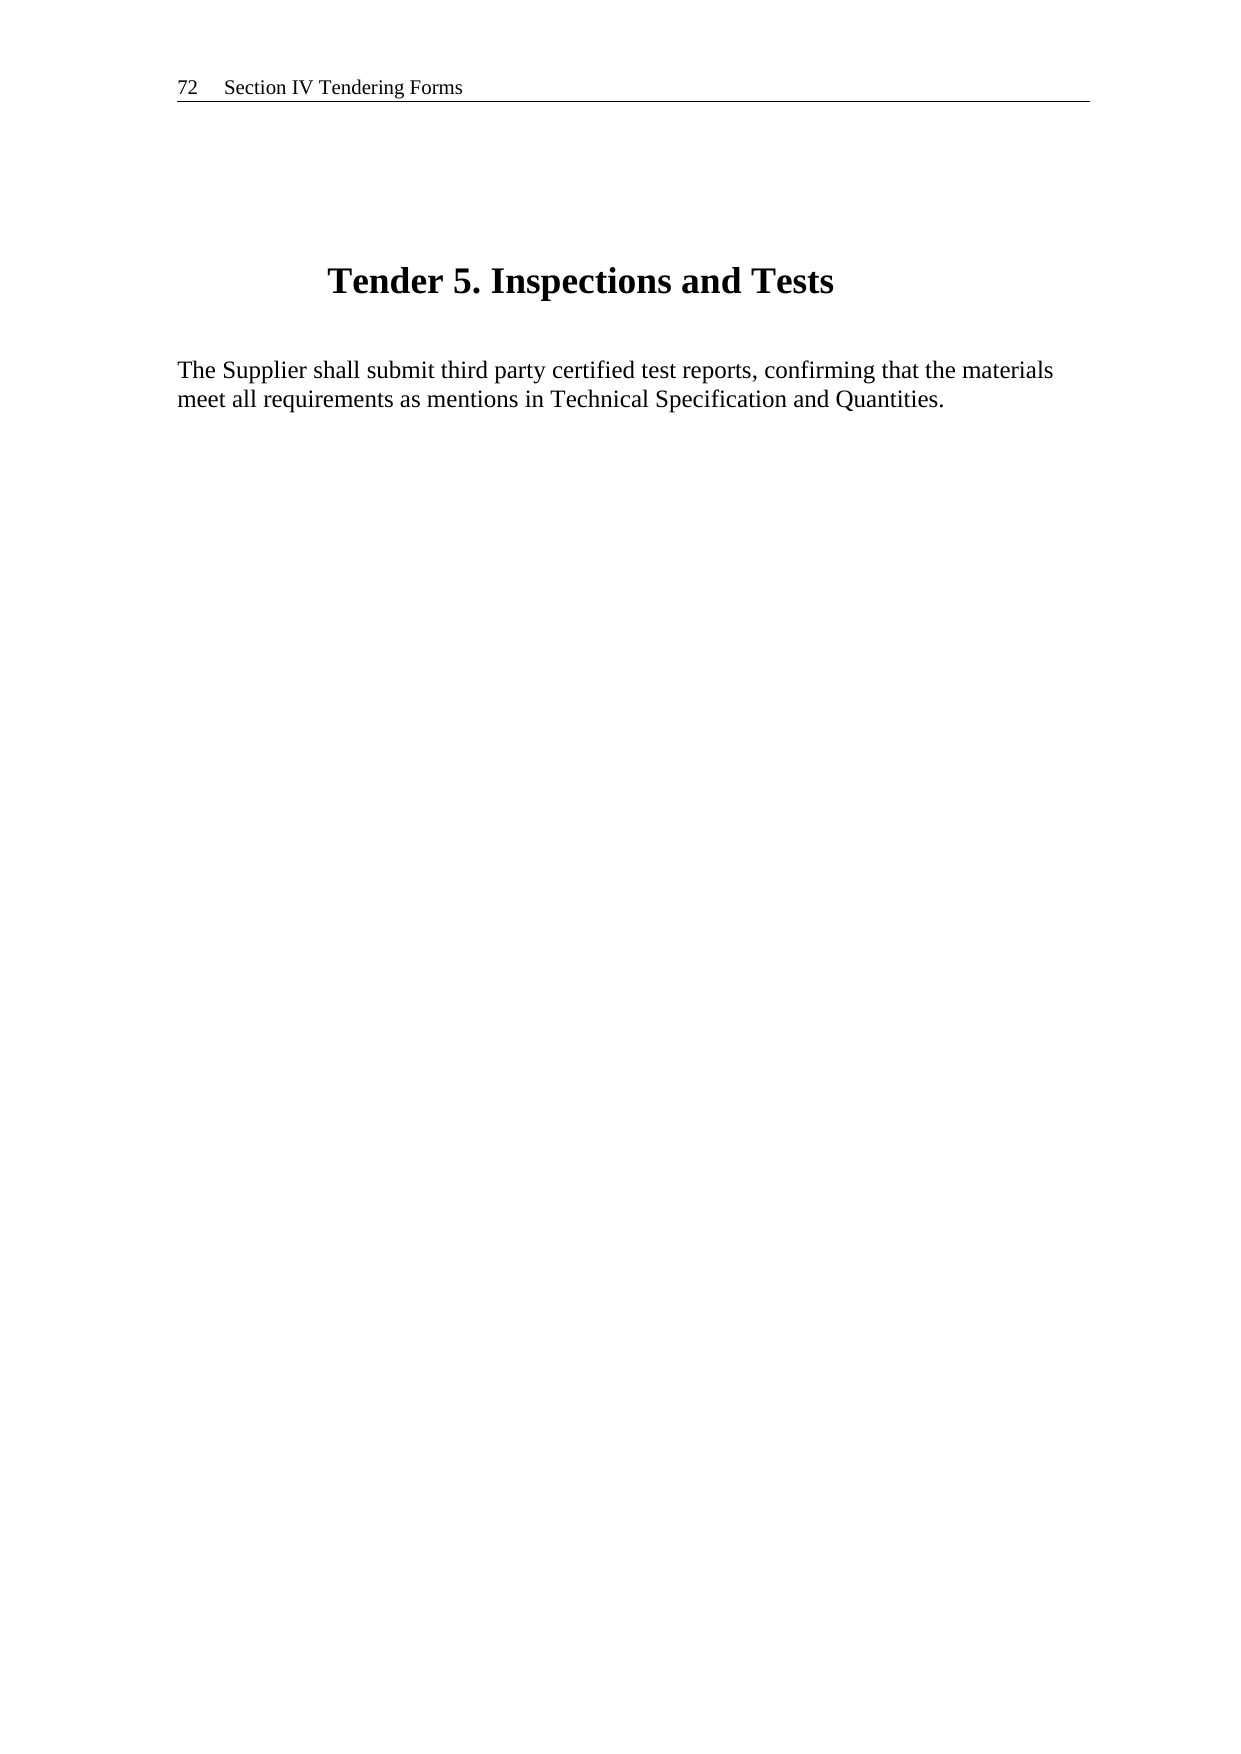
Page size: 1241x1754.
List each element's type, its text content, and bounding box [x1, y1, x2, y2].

text The Supplier shall submit third party certified test reports, confirming that the materials meet all requirements as mentions in Technical Specification and Quantities. [177, 355, 1090, 413]
text Tender 5. Inspections and Tests [177, 258, 1090, 302]
